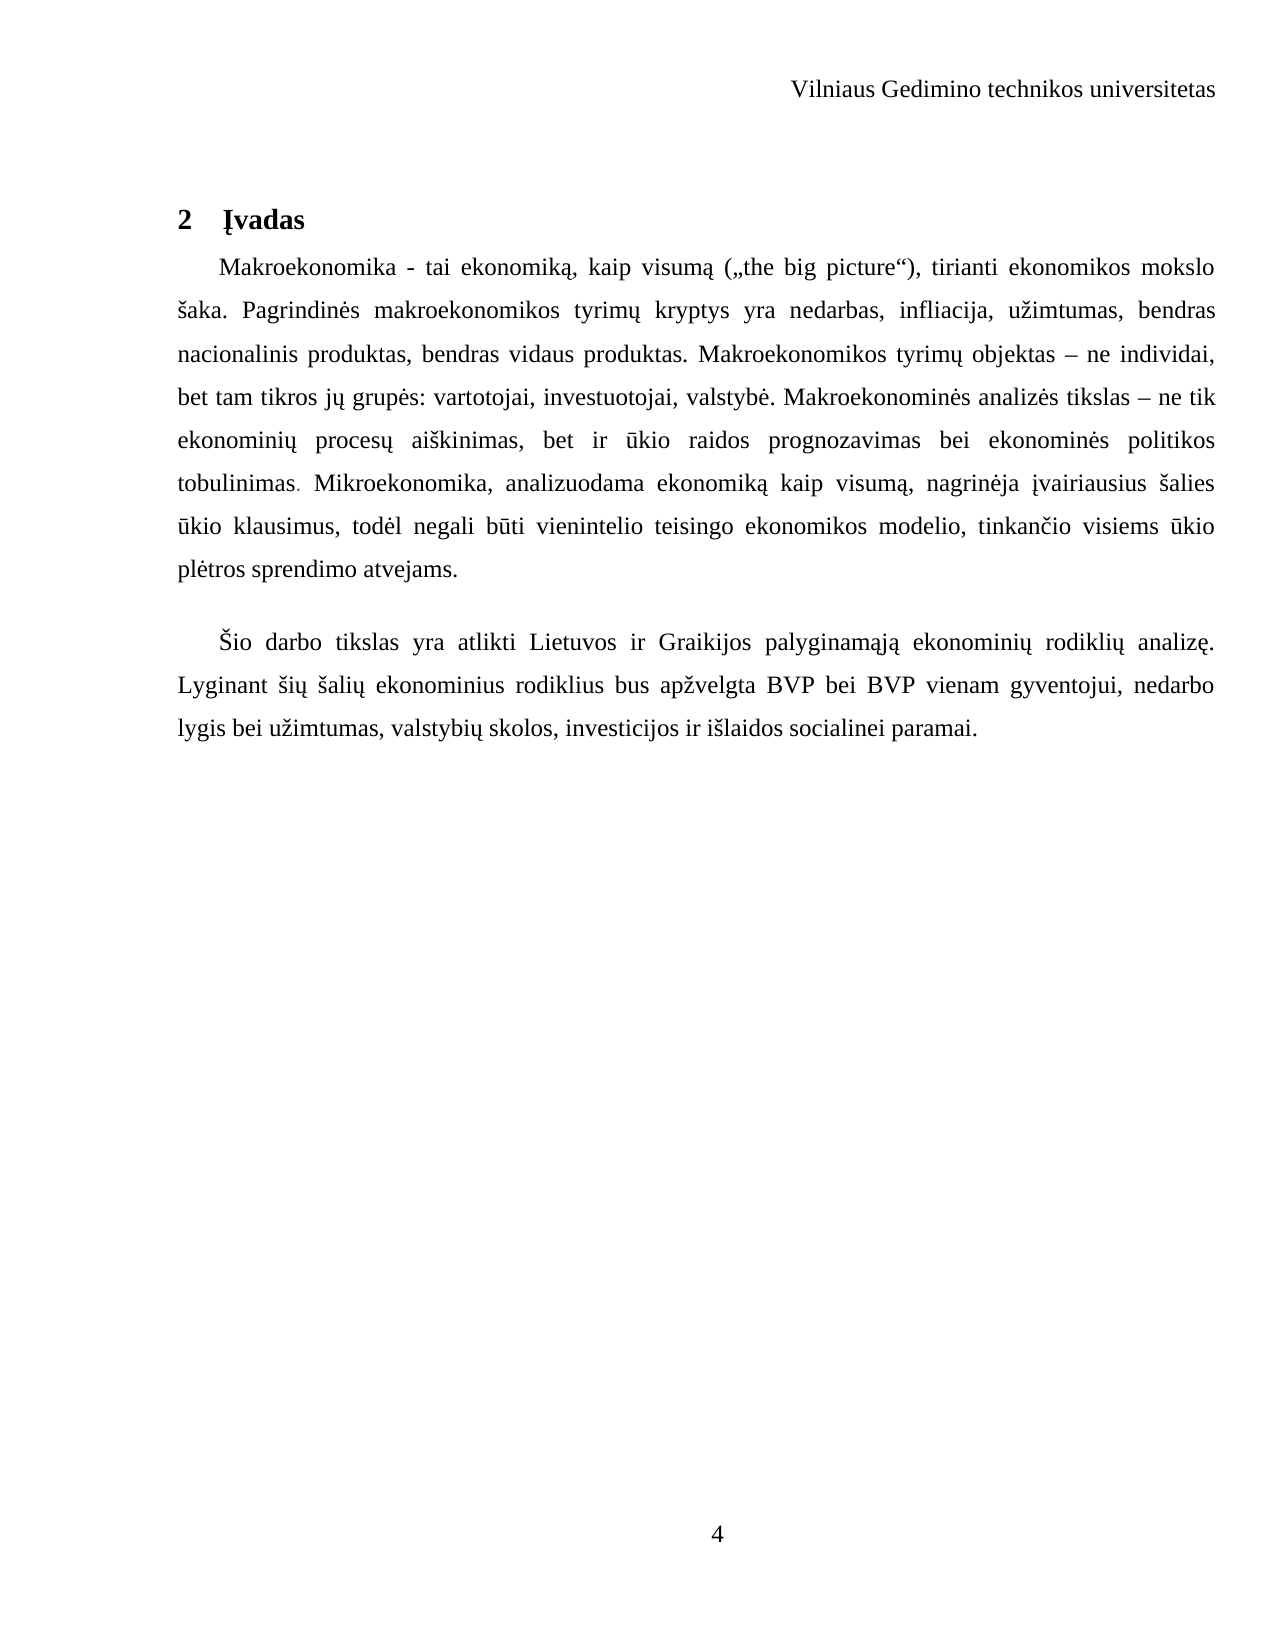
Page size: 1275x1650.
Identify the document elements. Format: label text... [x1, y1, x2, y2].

text Šio darbo tikslas yra atlikti Lietuvos ir Graikijos palyginamąją ekonominių rodiklių analizę. Lyginant šių šalių ekonominius rodiklius bus apžvelgta BVP bei BVP vienam gyventojui, nedarbo lygis bei užimtumas, valstybių skolos, investicijos ir išlaidos socialinei paramai. [177, 627, 1216, 742]
text Makroekonomika - tai ekonomiką, kaip visumą („the big picture“), tirianti ekonomikos mokslo šaka. Pagrindinės makroekonomikos tyrimų kryptys yra nedarbas, infliacija, užimtumas, bendras nacionalinis produktas, bendras vidaus produktas. Makroekonomikos tyrimų objektas – ne individai, bet tam tikros jų grupės: vartotojai, investuotojai, valstybė. Makroekonominės analizės tikslas – ne tik ekonominių procesų aiškinimas, bet ir ūkio raidos prognozavimas bei ekonominės politikos tobulinimas. Mikroekonomika, analizuodama ekonomiką kaip visumą, nagrinėja įvairiausius šalies ūkio klausimus, todėl negali būti vienintelio teisingo ekonomikos modelio, tinkančio visiems ūkio plėtros sprendimo atvejams. [177, 252, 1216, 583]
subtitle Įvadas [177, 202, 1216, 236]
